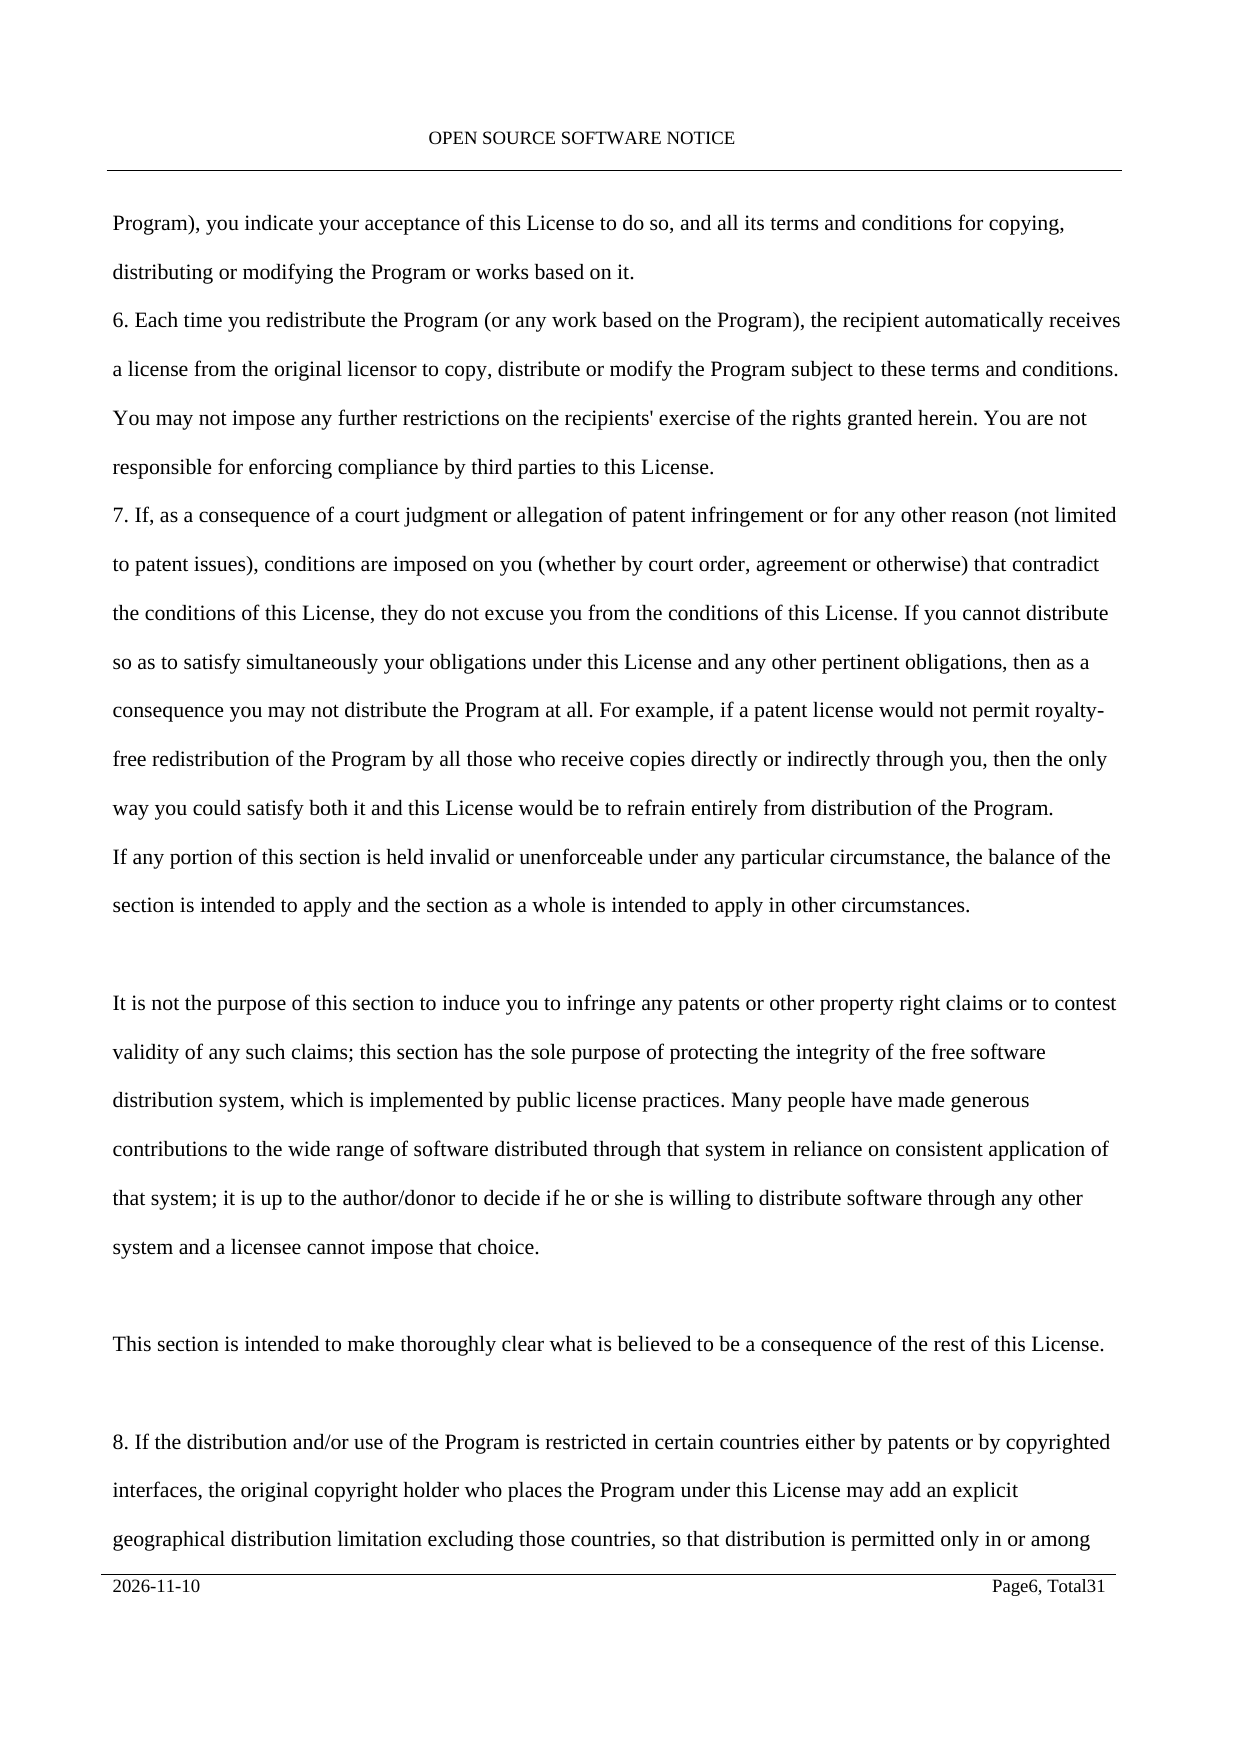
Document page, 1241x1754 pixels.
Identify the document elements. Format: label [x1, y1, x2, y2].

text [112, 206, 1128, 1555]
